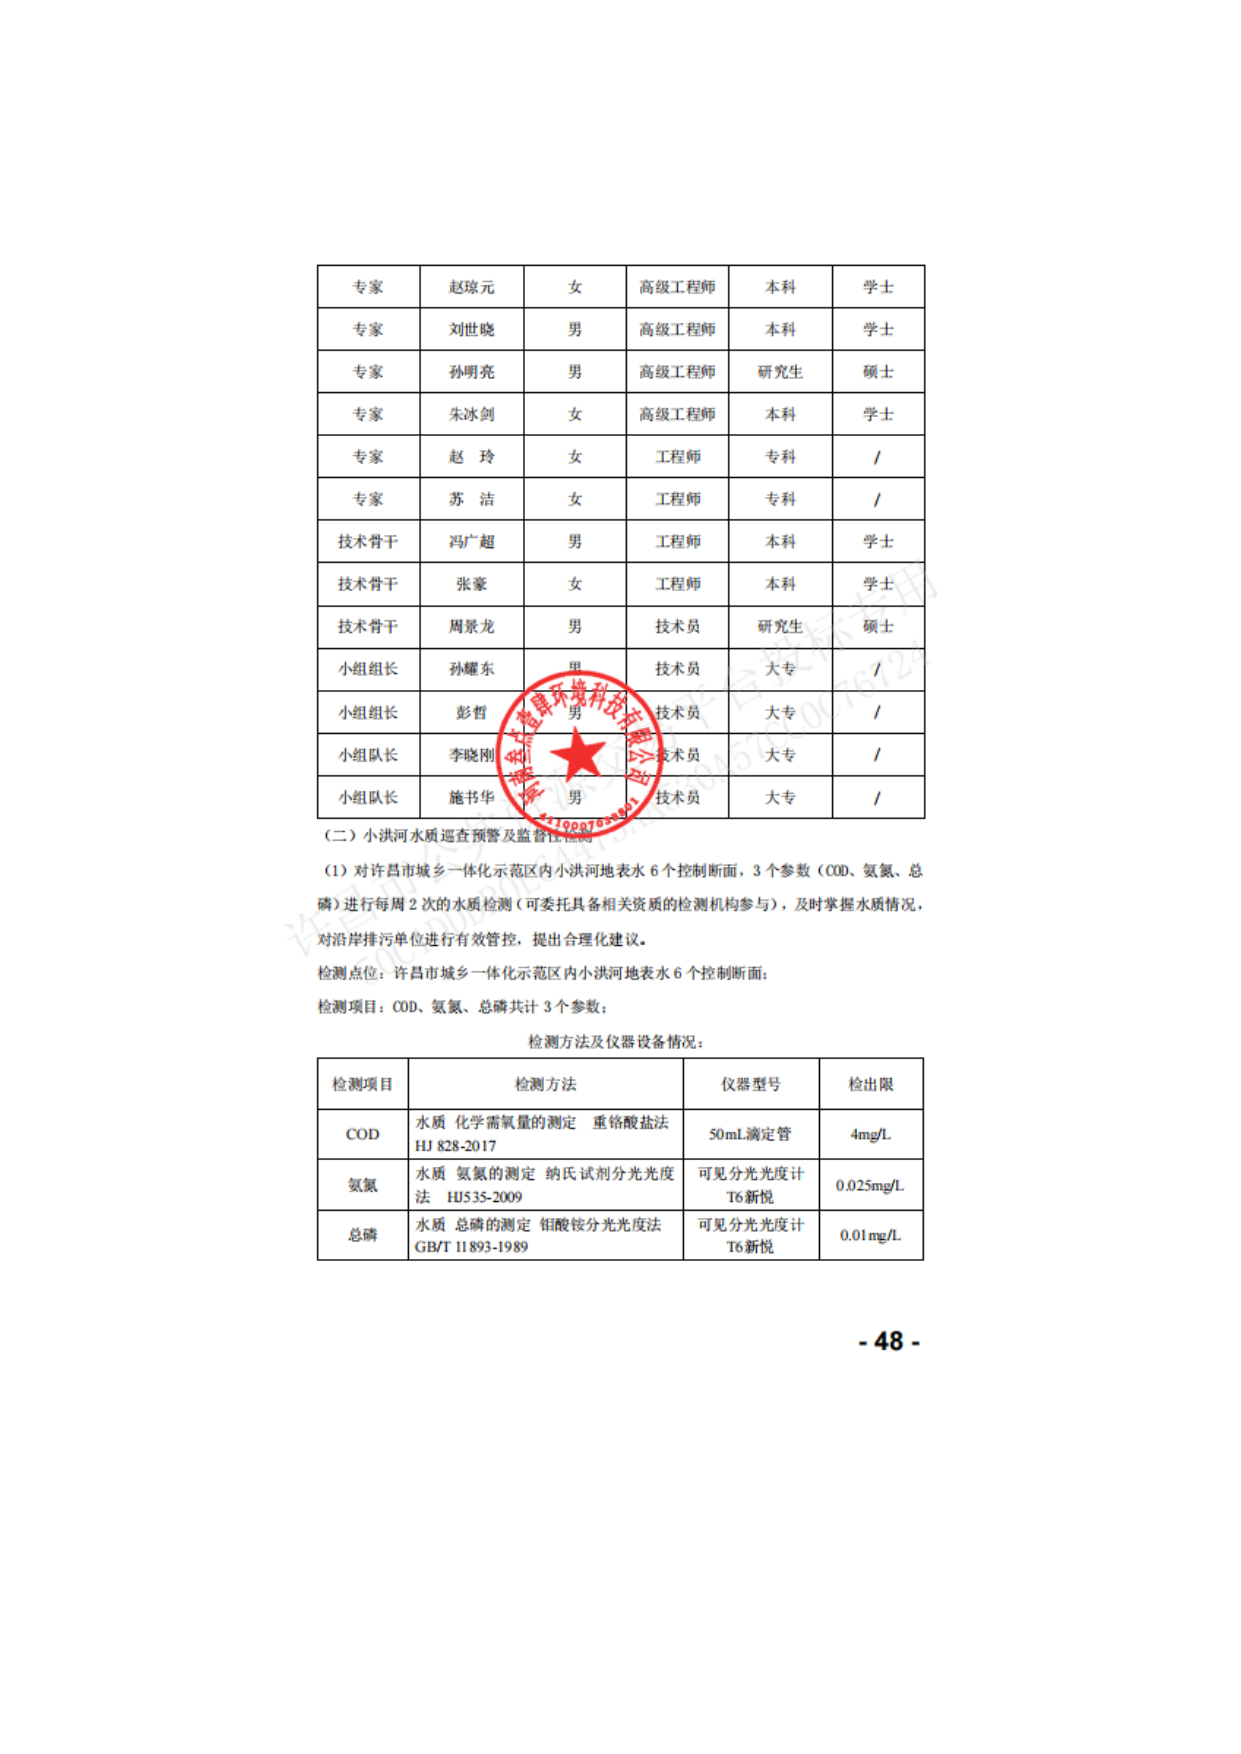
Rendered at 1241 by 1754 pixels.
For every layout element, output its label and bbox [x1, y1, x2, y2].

picture [187, 162, 1053, 1378]
